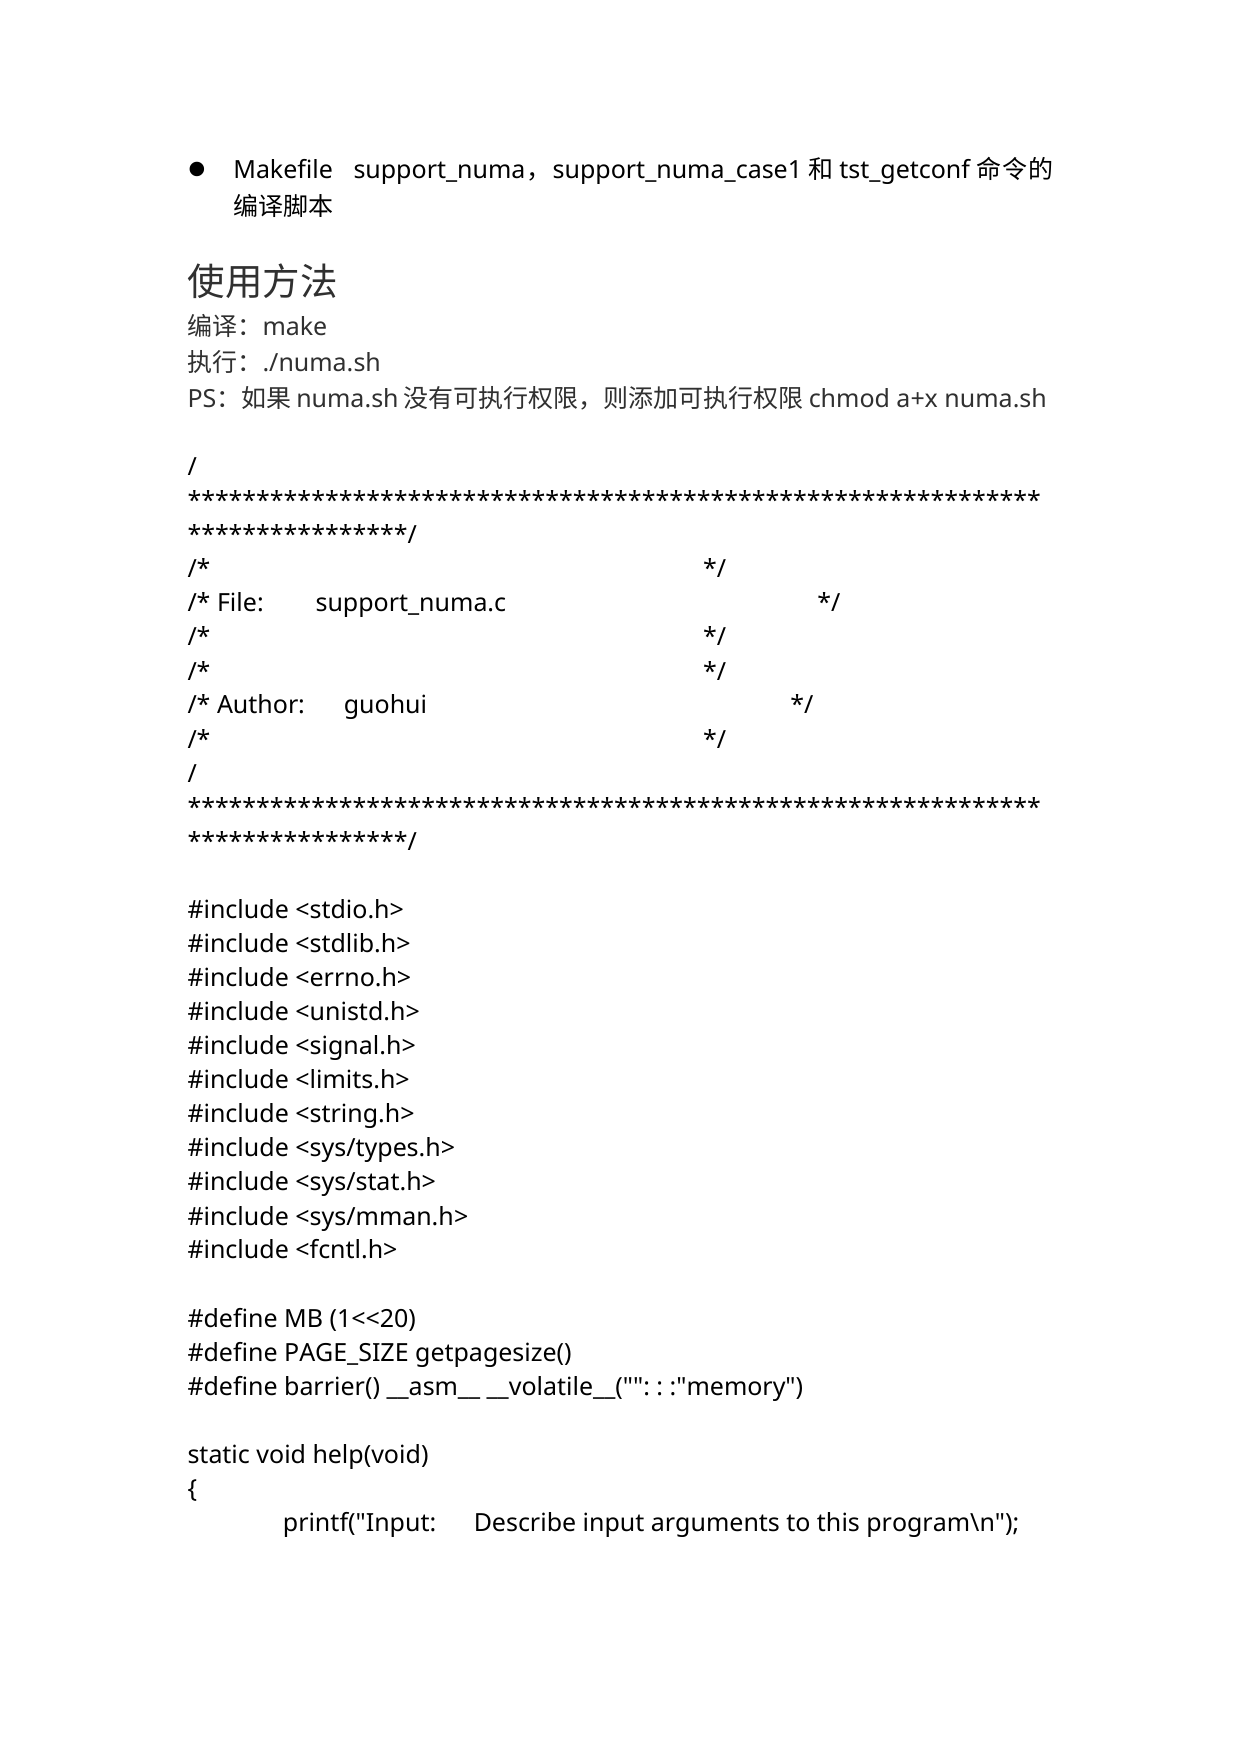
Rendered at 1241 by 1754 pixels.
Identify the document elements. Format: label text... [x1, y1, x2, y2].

text #include <errno.h> [187, 960, 1053, 994]
text #define MB (1<<20) [187, 1300, 1053, 1334]
text #include <sys/types.h> [187, 1130, 1053, 1164]
text #include <stdio.h> [187, 892, 1053, 926]
text static void help(void) [187, 1437, 1053, 1471]
text #include <sys/mman.h> [187, 1198, 1053, 1232]
text /* */ [187, 653, 1053, 687]
text #include <string.h> [187, 1096, 1053, 1130]
text /* Author: guohui */ [187, 687, 1053, 721]
text 编译：make [187, 306, 1053, 342]
text #define PAGE_SIZE getpagesize() [187, 1334, 1053, 1368]
text #include <fcntl.h> [187, 1232, 1053, 1266]
text PS：如果numa.sh没有可执行权限，则添加可执行权限chmod a+x numa.sh [187, 378, 1053, 415]
text /* */ [187, 551, 1053, 585]
text /* */ [187, 619, 1053, 653]
text #include <limits.h> [187, 1062, 1053, 1096]
text 执行：./numa.sh [187, 342, 1053, 378]
text /******************************************************************************/ [187, 449, 1053, 551]
text #include <sys/stat.h> [187, 1164, 1053, 1198]
text /* */ [187, 721, 1053, 755]
text #include <signal.h> [187, 1028, 1053, 1062]
list Makefile support_numa，support_numa_case1和tst_getconf命令的编译脚本 [187, 150, 1053, 222]
text { [187, 1471, 1053, 1505]
text 使用方法 [187, 252, 1053, 306]
text #include <stdlib.h> [187, 926, 1053, 960]
text printf("Input: Describe input arguments to this program\n"); [187, 1505, 1053, 1539]
text #define barrier() __asm__ __volatile__("": : :"memory") [187, 1368, 1053, 1402]
text /******************************************************************************/ [187, 755, 1053, 857]
text #include <unistd.h> [187, 994, 1053, 1028]
text /* File: support_numa.c */ [187, 585, 1053, 619]
